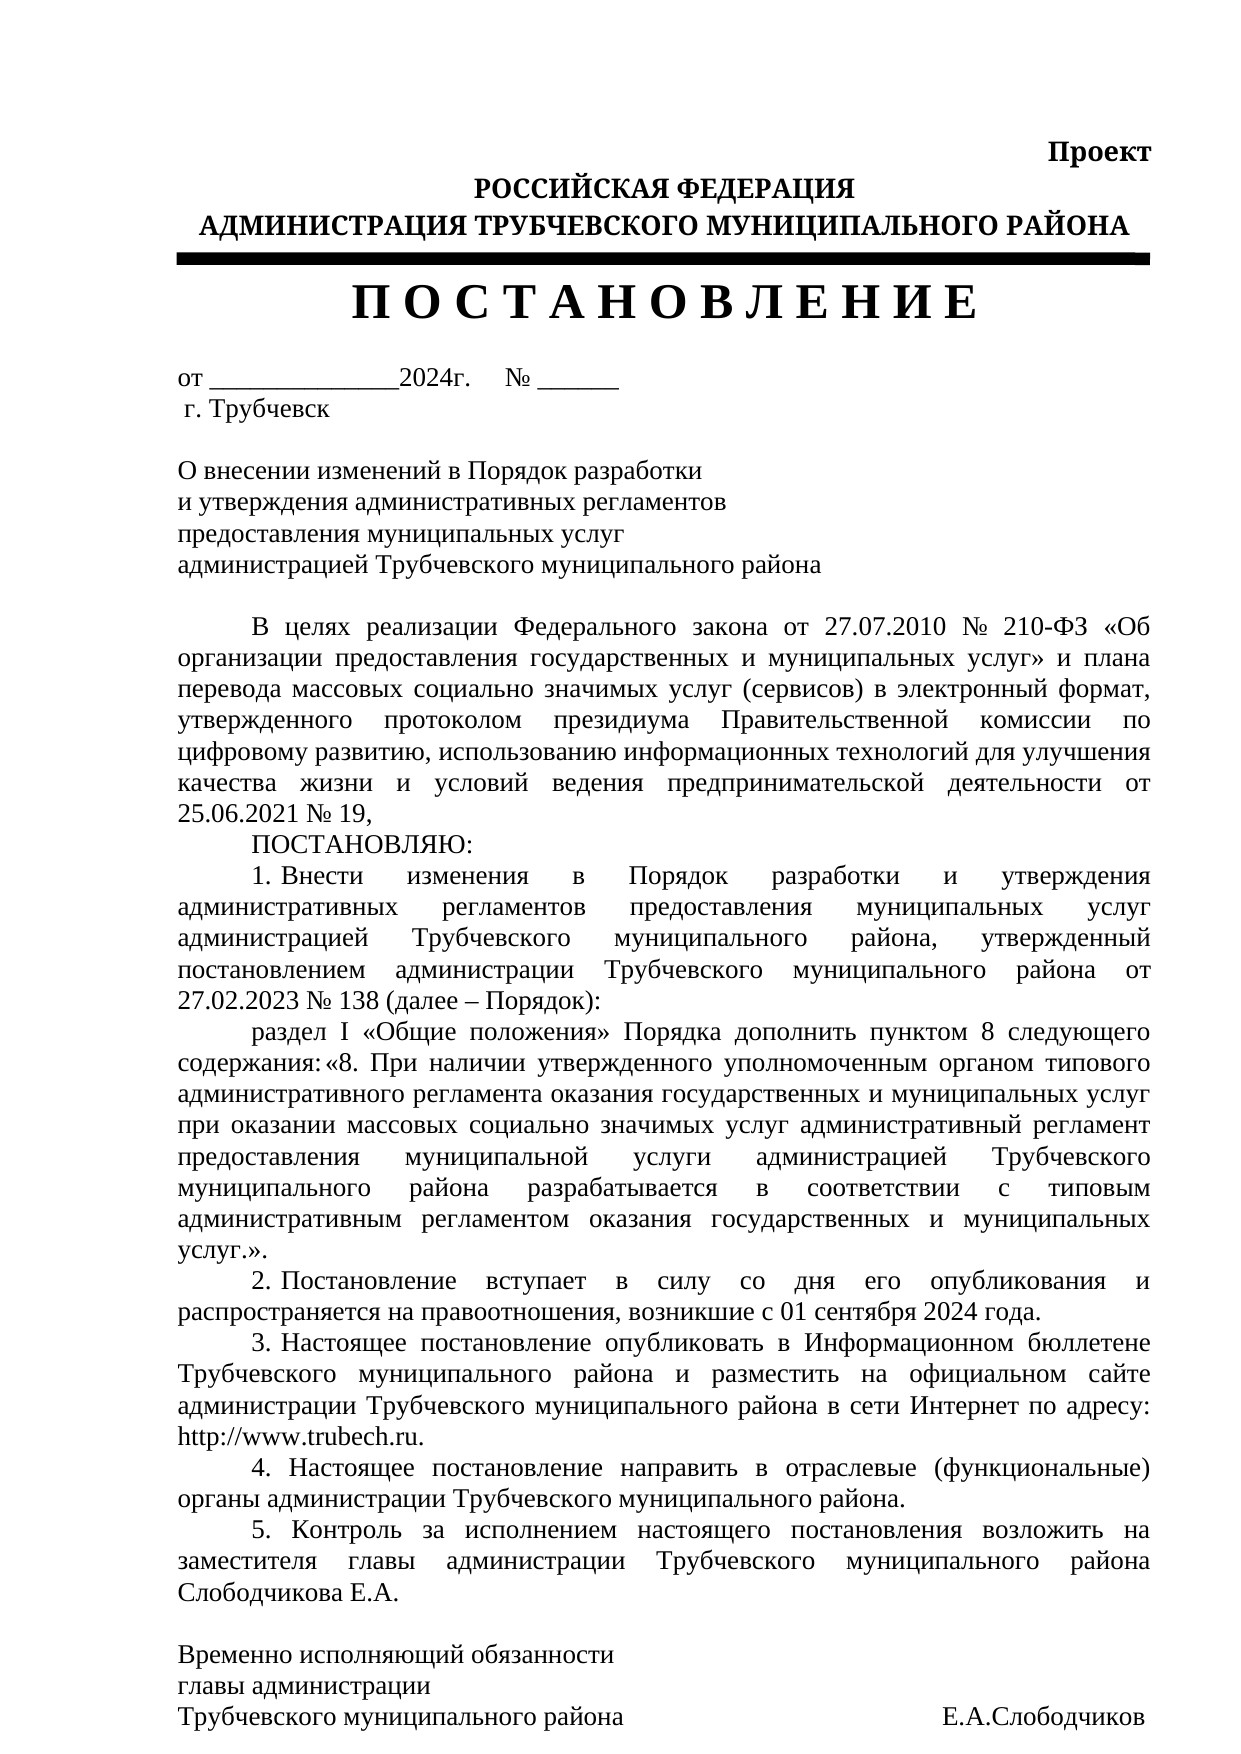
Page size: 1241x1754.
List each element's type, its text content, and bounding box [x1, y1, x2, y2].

text РОССИЙСКАЯ ФЕДЕРАЦИЯ [177, 170, 1152, 207]
text от ______________2024г. № ______ [177, 361, 1152, 392]
text 5. Контроль за исполнением настоящего постановления возложить на заместителя главы администрации Трубчевского муниципального района Слободчикова Е.А. [177, 1513, 1152, 1607]
text г. Трубчевск [177, 392, 1152, 423]
text Проект [177, 133, 1152, 170]
text главы администрации [177, 1669, 1152, 1700]
text 3. Настоящее постановление опубликовать в Информационном бюллетене Трубчевского муниципального района и разместить на официальном сайте администрации Трубчевского муниципального района в сети Интернет по адресу: http://www.trubech.ru. [177, 1326, 1152, 1451]
text 2. Постановление вступает в силу со дня его опубликования и распространяется на правоотношения, возникшие с 01 сентября 2024 года. [177, 1264, 1152, 1326]
text раздел I «Общие положения» Порядка дополнить пунктом 8 следующего содержания: «8. При наличии утвержденного уполномоченным органом типового административного регламента оказания государственных и муниципальных услуг при оказании массовых социально значимых услуг административный регламент предоставления муниципальной услуги администрацией Трубчевского муниципального района разрабатывается в соответствии с типовым административным регламентом оказания государственных и муниципальных услуг.». [177, 1015, 1152, 1264]
text предоставления муниципальных услуг [177, 517, 1152, 548]
text П О С Т А Н О В Л Е Н И Е [177, 272, 1152, 330]
text администрацией Трубчевского муниципального района [177, 548, 1152, 579]
text ПОСТАНОВЛЯЮ: [177, 828, 1152, 859]
text В целях реализации Федерального закона от 27.07.2010 № 210-ФЗ «Об организации предоставления государственных и муниципальных услуг» и плана перевода массовых социально значимых услуг (сервисов) в электронный формат, утвержденного протоколом президиума Правительственной комиссии по цифровому развитию, использованию информационных технологий для улучшения качества жизни и условий ведения предпринимательской деятельности от 25.06.2021 № 19, [177, 610, 1152, 828]
text и утверждения административных регламентов [177, 486, 1152, 517]
text 4. Настоящее постановление направить в отраслевые (функциональные) органы администрации Трубчевского муниципального района. [177, 1451, 1152, 1513]
text АДМИНИСТРАЦИЯ ТРУБЧЕВСКОГО МУНИЦИПАЛЬНОГО РАЙОНА [177, 207, 1152, 243]
text Временно исполняющий обязанности [177, 1638, 1152, 1669]
text О внесении изменений в Порядок разработки [177, 454, 1152, 486]
text Трубчевского муниципального района Е.А.Слободчиков [177, 1700, 1152, 1731]
text 1. Внести изменения в Порядок разработки и утверждения административных регламентов предоставления муниципальных услуг администрацией Трубчевского муниципального района, утвержденный постановлением администрации Трубчевского муниципального района от 27.02.2023 № 138 (далее – Порядок): [177, 859, 1152, 1015]
